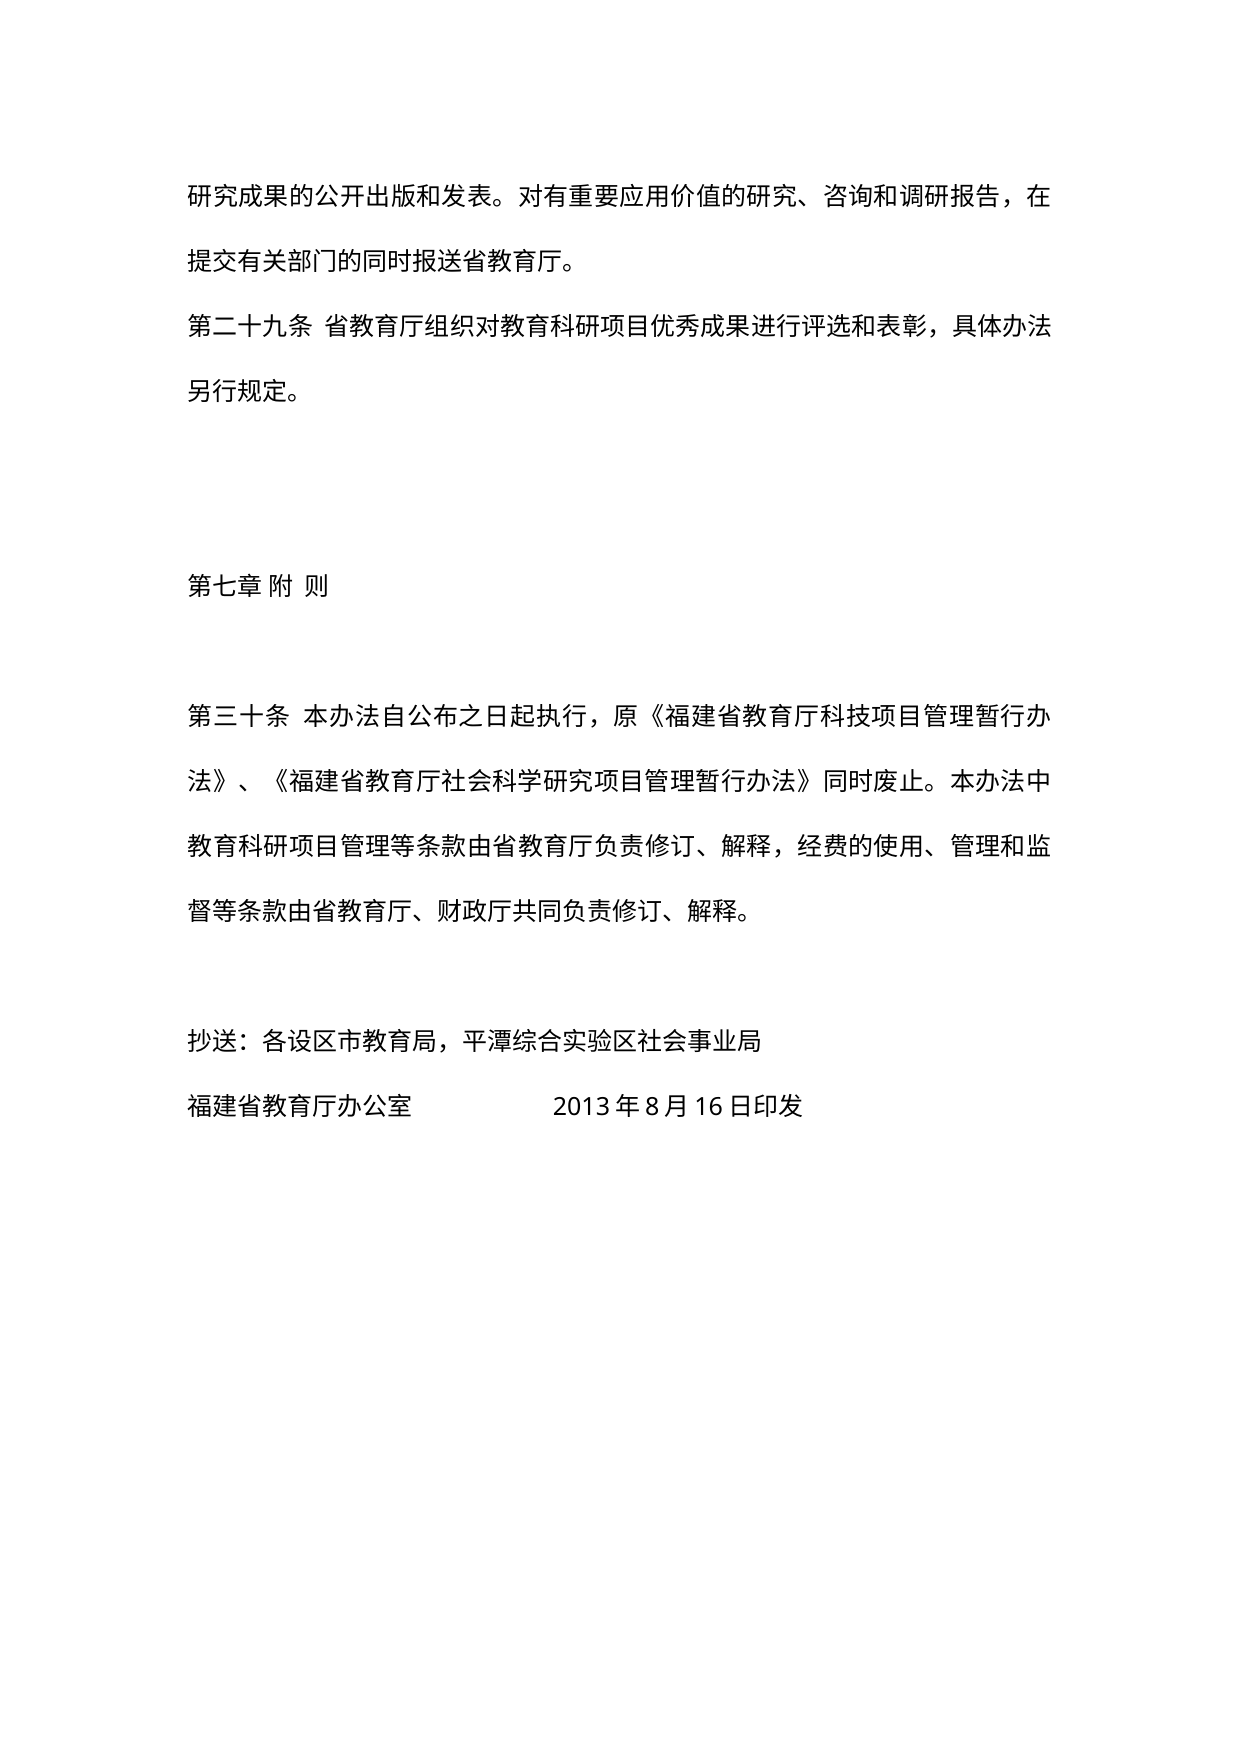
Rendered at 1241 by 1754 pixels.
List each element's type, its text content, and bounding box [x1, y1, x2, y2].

text 第三十条 本办法自公布之日起执行，原《福建省教育厅科技项目管理暂行办法》、《福建省教育厅社会科学研究项目管理暂行办法》同时废止。本办法中教育科研项目管理等条款由省教育厅负责修订、解释，经费的使用、管理和监督等条款由省教育厅、财政厅共同负责修订、解释。 [187, 682, 1053, 942]
text 第二十九条 省教育厅组织对教育科研项目优秀成果进行评选和表彰，具体办法另行规定。 [187, 292, 1053, 422]
text 抄送：各设区市教育局，平潭综合实验区社会事业局 [187, 1007, 1053, 1072]
text 福建省教育厅办公室 2013年8月16日印发 [187, 1072, 1053, 1137]
text 第七章 附 则 [187, 552, 1053, 617]
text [187, 162, 1053, 292]
